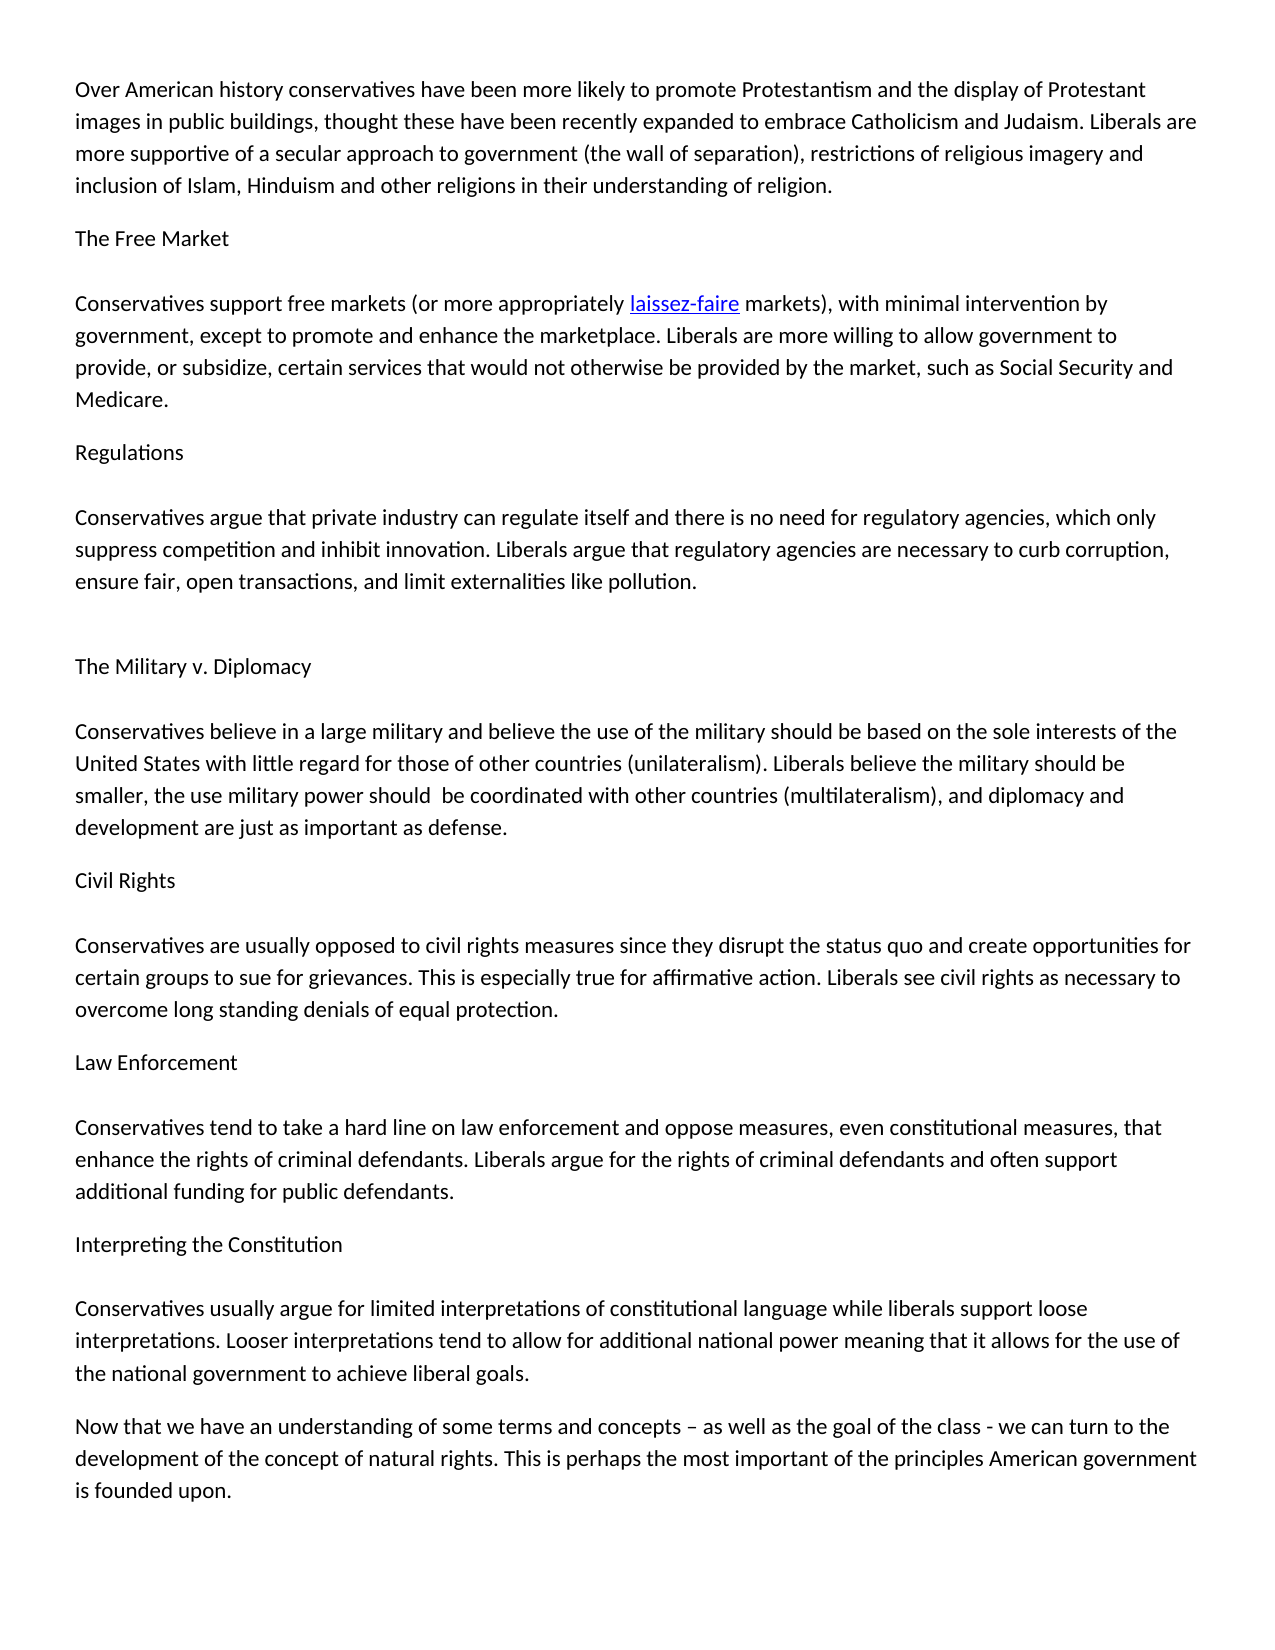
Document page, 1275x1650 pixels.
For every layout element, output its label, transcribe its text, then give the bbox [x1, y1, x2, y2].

text Regulations Conservatives argue that private industry can regulate itself and there is no need for regulatory agencies, which only suppress competition and inhibit innovation. Liberals argue that regulatory agencies are necessary to curb corruption, ensure fair, open transactions, and limit externalities like pollution. [75, 438, 1200, 595]
text Now that we have an understanding of some terms and concepts – as well as the goal of the class - we can turn to the development of the concept of natural rights. This is perhaps the most important of the principles American government is founded upon. [75, 1412, 1200, 1504]
text The Military v. Diplomacy Conservatives believe in a large military and believe the use of the military should be based on the sole interests of the United States with little regard for those of other countries (unilateralism). Liberals believe the military should be smaller, the use military power should be coordinated with other countries (multilateralism), and diplomacy and development are just as important as defense. [75, 620, 1200, 841]
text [75, 75, 1200, 199]
text Law Enforcement Conservatives tend to take a hard line on law enforcement and oppose measures, even constitutional measures, that enhance the rights of criminal defendants. Liberals argue for the rights of criminal defendants and often support additional funding for public defendants. [75, 1048, 1200, 1205]
text Civil Rights Conservatives are usually opposed to civil rights measures since they disrupt the status quo and create opportunities for certain groups to sue for grievances. This is especially true for affirmative action. Liberals see civil rights as necessary to overcome long standing denials of equal protection. [75, 866, 1200, 1023]
text Interpreting the Constitution Conservatives usually argue for limited interpretations of constitutional language while liberals support loose interpretations. Looser interpretations tend to allow for additional national power meaning that it allows for the use of the national government to achieve liberal goals. [75, 1230, 1200, 1387]
text The Free Market Conservatives support free markets (or more appropriately laissez-faire markets), with minimal intervention by government, except to promote and enhance the marketplace. Liberals are more willing to allow government to provide, or subsidize, certain services that would not otherwise be provided by the market, such as Social Security and Medicare. [75, 224, 1200, 413]
